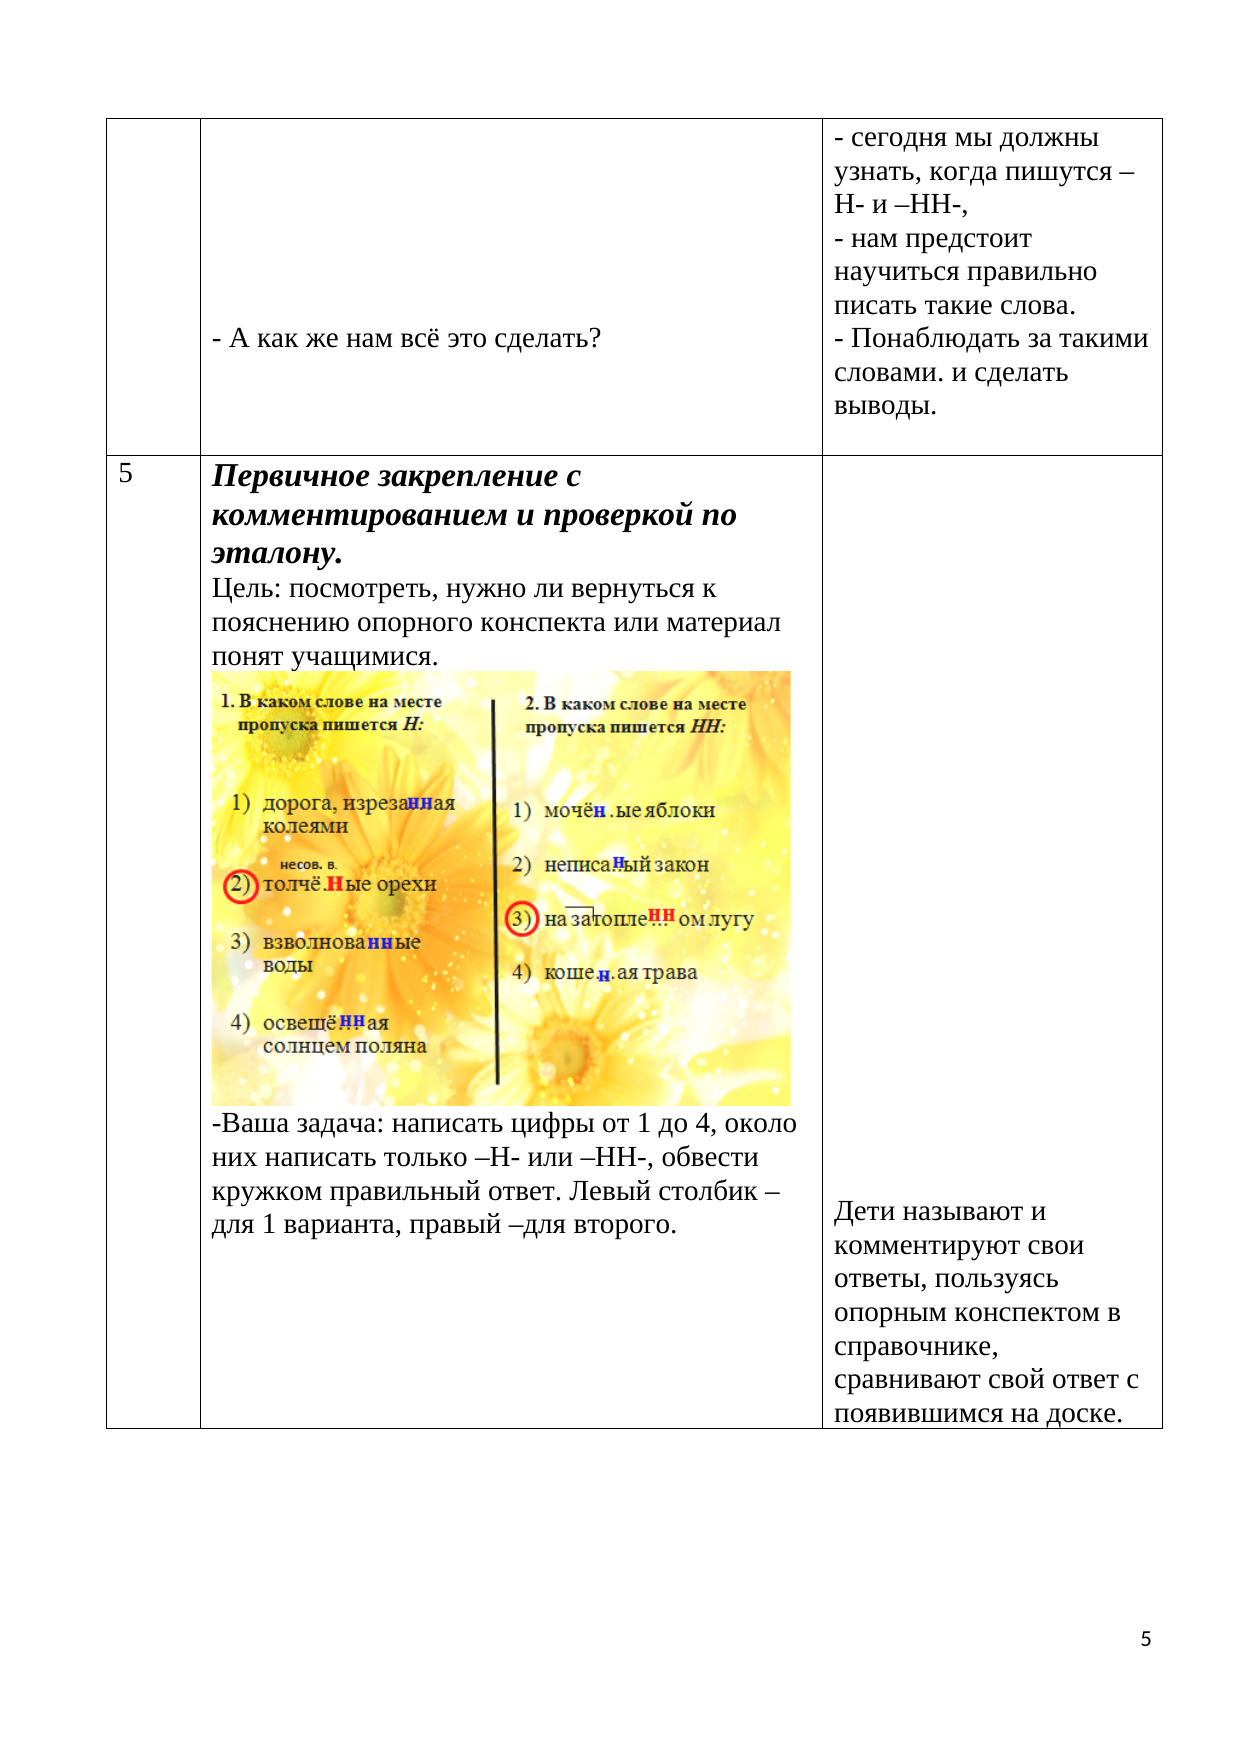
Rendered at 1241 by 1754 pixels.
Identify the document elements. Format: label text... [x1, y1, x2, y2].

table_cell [201, 119, 822, 454]
table_cell Дети называют и комментируют свои ответы, пользуясь опорным конспектом в справочнике, сравнивают свой ответ с появившимся на доске. [823, 456, 1162, 1428]
table_cell 3 [107, 119, 200, 454]
table_cell 5 [107, 456, 200, 1428]
table_cell Первичное закрепление с комментированием и проверкой по эталону. Цель: посмотреть, нужно ли вернуться к пояснению опорного конспекта или материал понят учащимися. -Ваша задача: написать цифры от 1 до 4, около них написать только –Н- или –НН-, обвести кружком правильный ответ. Левый столбик – для 1 варианта, правый –для второго. [201, 456, 822, 1428]
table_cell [823, 119, 1162, 454]
